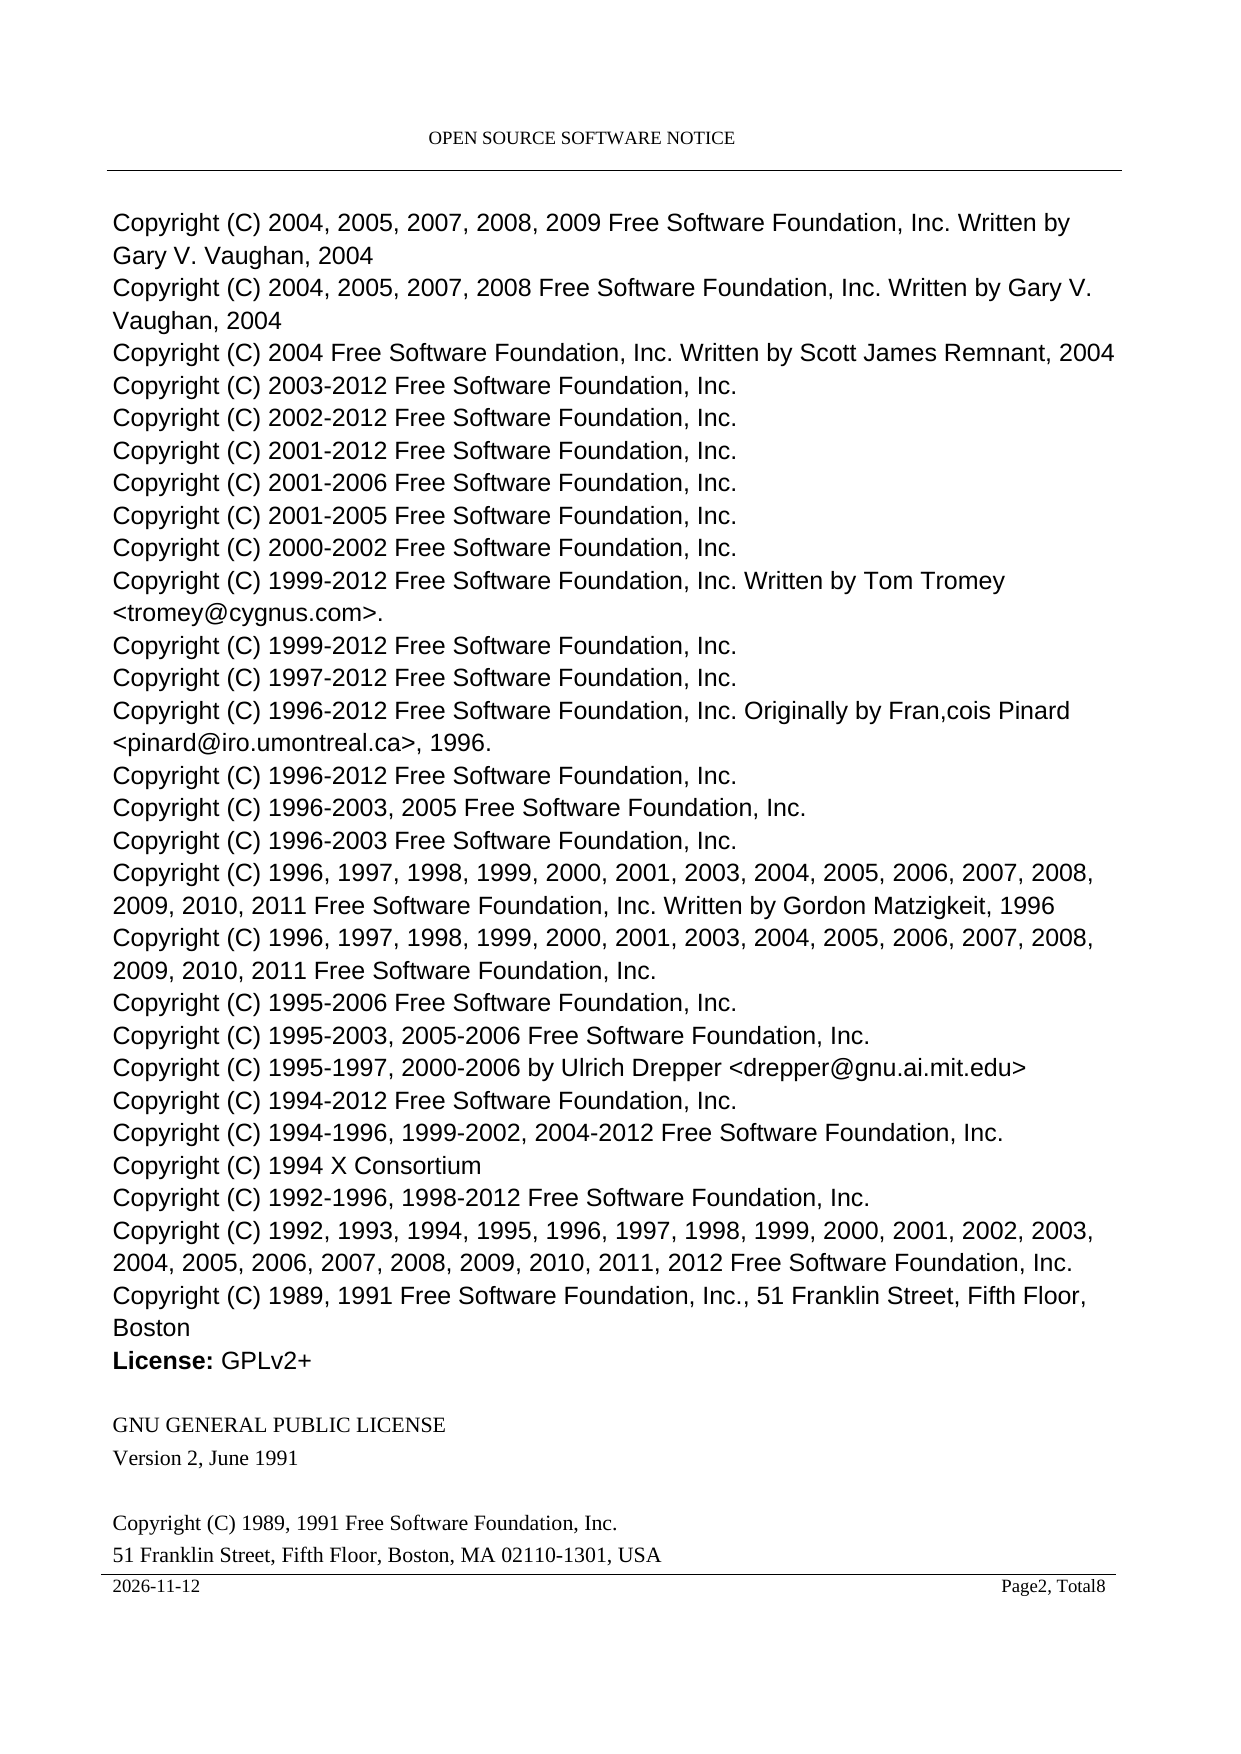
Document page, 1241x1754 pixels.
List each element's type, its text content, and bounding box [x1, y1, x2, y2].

text Copyright (C) 1994 X Consortium [112, 1149, 1128, 1181]
text Copyright (C) 1997-2012 Free Software Foundation, Inc. [112, 661, 1128, 694]
text Copyright (C) 1992-1996, 1998-2012 Free Software Foundation, Inc. [112, 1181, 1128, 1214]
text Copyright (C) 1989, 1991 Free Software Foundation, Inc., 51 Franklin Street, Fifth Floor, Boston [112, 1279, 1128, 1344]
text Copyright (C) 2003-2012 Free Software Foundation, Inc. [112, 369, 1128, 401]
text Copyright (C) 2004, 2005, 2007, 2008, 2009 Free Software Foundation, Inc. Written by Gary V. Vaughan, 2004 [112, 206, 1128, 271]
text Copyright (C) 1995-2003, 2005-2006 Free Software Foundation, Inc. [112, 1019, 1128, 1051]
text Copyright (C) 1996-2003 Free Software Foundation, Inc. [112, 824, 1128, 856]
text Copyright (C) 1996-2012 Free Software Foundation, Inc. Originally by Fran,cois Pinard <pinard@iro.umontreal.ca>, 1996. [112, 694, 1128, 759]
text Copyright (C) 1994-1996, 1999-2002, 2004-2012 Free Software Foundation, Inc. [112, 1116, 1128, 1149]
text Copyright (C) 1996, 1997, 1998, 1999, 2000, 2001, 2003, 2004, 2005, 2006, 2007, 2008, 2009, 2010, 2011 Free Software Foundation, Inc. [112, 921, 1128, 986]
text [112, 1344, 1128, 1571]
text Copyright (C) 2001-2005 Free Software Foundation, Inc. [112, 499, 1128, 531]
text Copyright (C) 2004 Free Software Foundation, Inc. Written by Scott James Remnant, 2004 [112, 336, 1128, 369]
text Copyright (C) 1995-1997, 2000-2006 by Ulrich Drepper <drepper@gnu.ai.mit.edu> [112, 1051, 1128, 1084]
text Copyright (C) 1994-2012 Free Software Foundation, Inc. [112, 1084, 1128, 1116]
text Copyright (C) 2001-2006 Free Software Foundation, Inc. [112, 466, 1128, 499]
text Copyright (C) 1996, 1997, 1998, 1999, 2000, 2001, 2003, 2004, 2005, 2006, 2007, 2008, 2009, 2010, 2011 Free Software Foundation, Inc. Written by Gordon Matzigkeit, 1996 [112, 856, 1128, 921]
text Copyright (C) 1999-2012 Free Software Foundation, Inc. Written by Tom Tromey <tromey@cygnus.com>. [112, 564, 1128, 629]
text Copyright (C) 1996-2012 Free Software Foundation, Inc. [112, 759, 1128, 791]
text Copyright (C) 2001-2012 Free Software Foundation, Inc. [112, 434, 1128, 466]
text Copyright (C) 2002-2012 Free Software Foundation, Inc. [112, 401, 1128, 434]
text Copyright (C) 1999-2012 Free Software Foundation, Inc. [112, 629, 1128, 661]
text Copyright (C) 2004, 2005, 2007, 2008 Free Software Foundation, Inc. Written by Gary V. Vaughan, 2004 [112, 271, 1128, 336]
text Copyright (C) 1992, 1993, 1994, 1995, 1996, 1997, 1998, 1999, 2000, 2001, 2002, 2003, 2004, 2005, 2006, 2007, 2008, 2009, 2010, 2011, 2012 Free Software Foundation, Inc. [112, 1214, 1128, 1279]
text Copyright (C) 1995-2006 Free Software Foundation, Inc. [112, 986, 1128, 1019]
text Copyright (C) 2000-2002 Free Software Foundation, Inc. [112, 531, 1128, 564]
text Copyright (C) 1996-2003, 2005 Free Software Foundation, Inc. [112, 791, 1128, 824]
